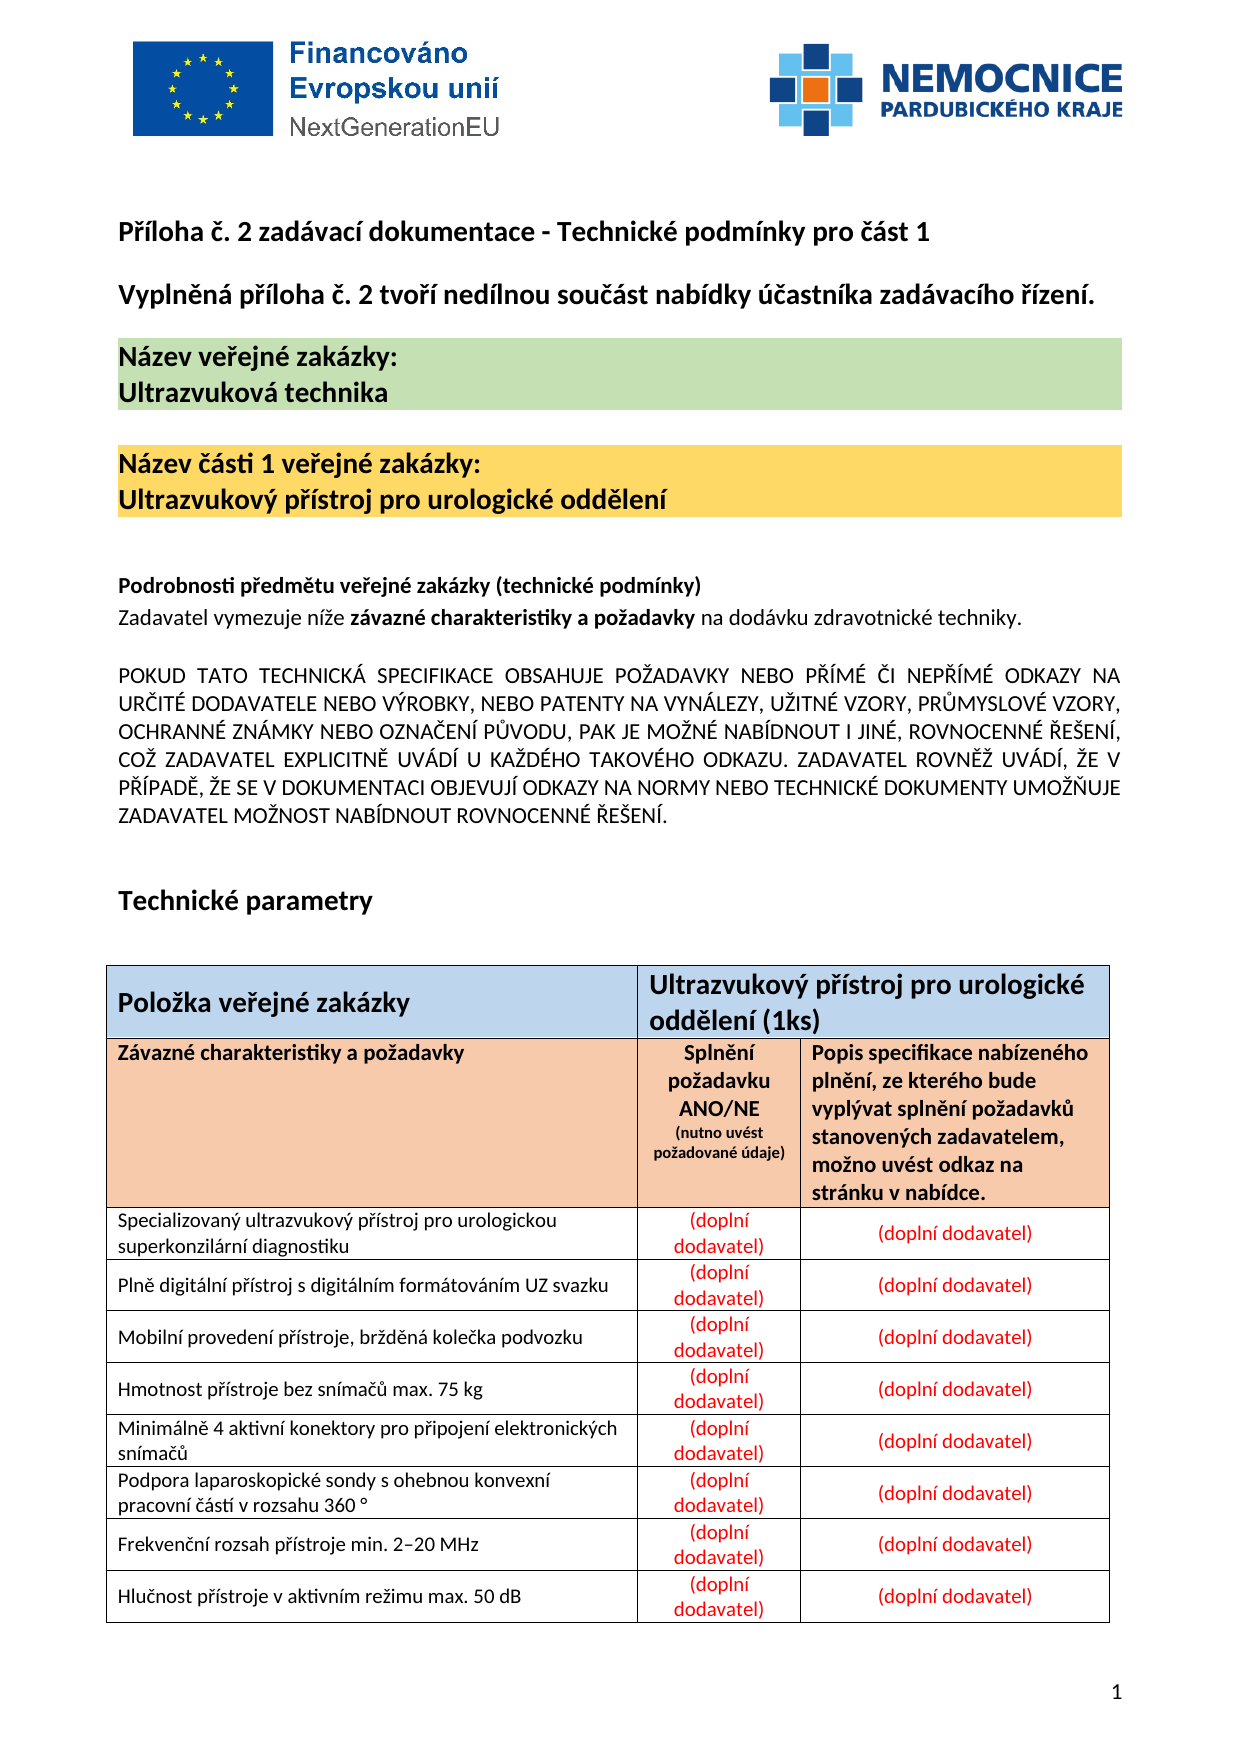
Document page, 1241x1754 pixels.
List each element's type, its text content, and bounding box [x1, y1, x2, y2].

text Název veřejné zakázky: [118, 338, 1122, 374]
table_cell (doplní dodavatel) [638, 1311, 800, 1362]
text Název části 1 veřejné zakázky: [118, 445, 1122, 481]
table_cell (doplní dodavatel) [638, 1260, 800, 1310]
table_cell (doplní dodavatel) [638, 1208, 800, 1258]
table_cell (doplní dodavatel) [801, 1208, 1109, 1258]
text Zadavatel vymezuje níže závazné charakteristiky a požadavky na dodávku zdravotnické techniky. [118, 603, 1122, 631]
table_cell (doplní dodavatel) [638, 1571, 800, 1622]
table_cell Frekvenční rozsah přístroje min. 2–20 MHz [107, 1519, 637, 1570]
table_cell Popis specifikace nabízeného plnění, ze kterého bude vyplývat splnění požadavků stanovených zadavatelem, možno uvést odkaz na stránku v nabídce. [801, 1039, 1109, 1207]
text Podrobnosti předmětu veřejné zakázky (technické podmínky) [118, 571, 1122, 599]
table_cell (doplní dodavatel) [801, 1311, 1109, 1362]
picture [768, 42, 1123, 137]
table_cell Závazné charakteristiky a požadavky [107, 1039, 637, 1207]
table_cell (doplní dodavatel) [638, 1363, 800, 1414]
text Vyplněná příloha č. 2 tvoří nedílnou součást nabídky účastníka zadávacího řízení. [118, 276, 1122, 312]
table_cell Splnění požadavku ANO/NE (nutno uvést požadované údaje) [638, 1039, 800, 1207]
table_cell (doplní dodavatel) [801, 1415, 1109, 1466]
table_cell Specializovaný ultrazvukový přístroj pro urologickou superkonzilární diagnostiku [107, 1208, 637, 1258]
subtitle Technické parametry [118, 882, 1122, 917]
table_cell (doplní dodavatel) [638, 1519, 800, 1570]
picture [122, 26, 526, 148]
table_cell (doplní dodavatel) [801, 1571, 1109, 1622]
table_cell (doplní dodavatel) [801, 1363, 1109, 1414]
table_cell (doplní dodavatel) [801, 1467, 1109, 1518]
table_cell (doplní dodavatel) [801, 1519, 1109, 1570]
table_cell Mobilní provedení přístroje, bržděná kolečka podvozku [107, 1311, 637, 1362]
table_cell Podpora laparoskopické sondy s ohebnou konvexní pracovní částí v rozsahu 360 ° [107, 1467, 637, 1518]
table_header Ultrazvukový přístroj pro urologické oddělení (1ks) [638, 966, 1109, 1037]
table_cell (doplní dodavatel) [801, 1260, 1109, 1310]
subtitle Ultrazvukový přístroj pro urologické oddělení [118, 481, 1122, 517]
text Ultrazvuková technika [118, 374, 1122, 410]
table_cell Hmotnost přístroje bez snímačů max. 75 kg [107, 1363, 637, 1414]
table_header Položka veřejné zakázky [107, 966, 637, 1037]
table_cell Minimálně 4 aktivní konektory pro připojení elektronických snímačů [107, 1415, 637, 1466]
table_cell Plně digitální přístroj s digitálním formátováním UZ svazku [107, 1260, 637, 1310]
text Příloha č. 2 zadávací dokumentace - Technické podmínky pro část 1 [118, 213, 1122, 248]
table_cell (doplní dodavatel) [638, 1415, 800, 1466]
text POKUD TATO TECHNICKÁ SPECIFIKACE OBSAHUJE POŽADAVKY NEBO PŘÍMÉ ČI NEPŘÍMÉ ODKAZY NA URČITÉ DODAVATELE NEBO VÝROBKY, NEBO PATENTY NA VYNÁLEZY, UŽITNÉ VZORY, PRŮMYSLOVÉ VZORY, OCHRANNÉ ZNÁMKY NEBO OZNAČENÍ PŮVODU, PAK JE MOŽNÉ NABÍDNOUT I JINÉ, ROVNOCENNÉ ŘEŠENÍ, COŽ ZADAVATEL EXPLICITNĚ UVÁDÍ U KAŽDÉHO TAKOVÉHO ODKAZU. ZADAVATEL ROVNĚŽ UVÁDÍ, ŽE V PŘÍPADĚ, ŽE SE V DOKUMENTACI OBJEVUJÍ ODKAZY NA NORMY NEBO TECHNICKÉ DOKUMENTY UMOŽŇUJE ZADAVATEL MOŽNOST NABÍDNOUT ROVNOCENNÉ ŘEŠENÍ. [118, 661, 1122, 829]
table_cell Hlučnost přístroje v aktivním režimu max. 50 dB [107, 1571, 637, 1622]
table_cell (doplní dodavatel) [638, 1467, 800, 1518]
